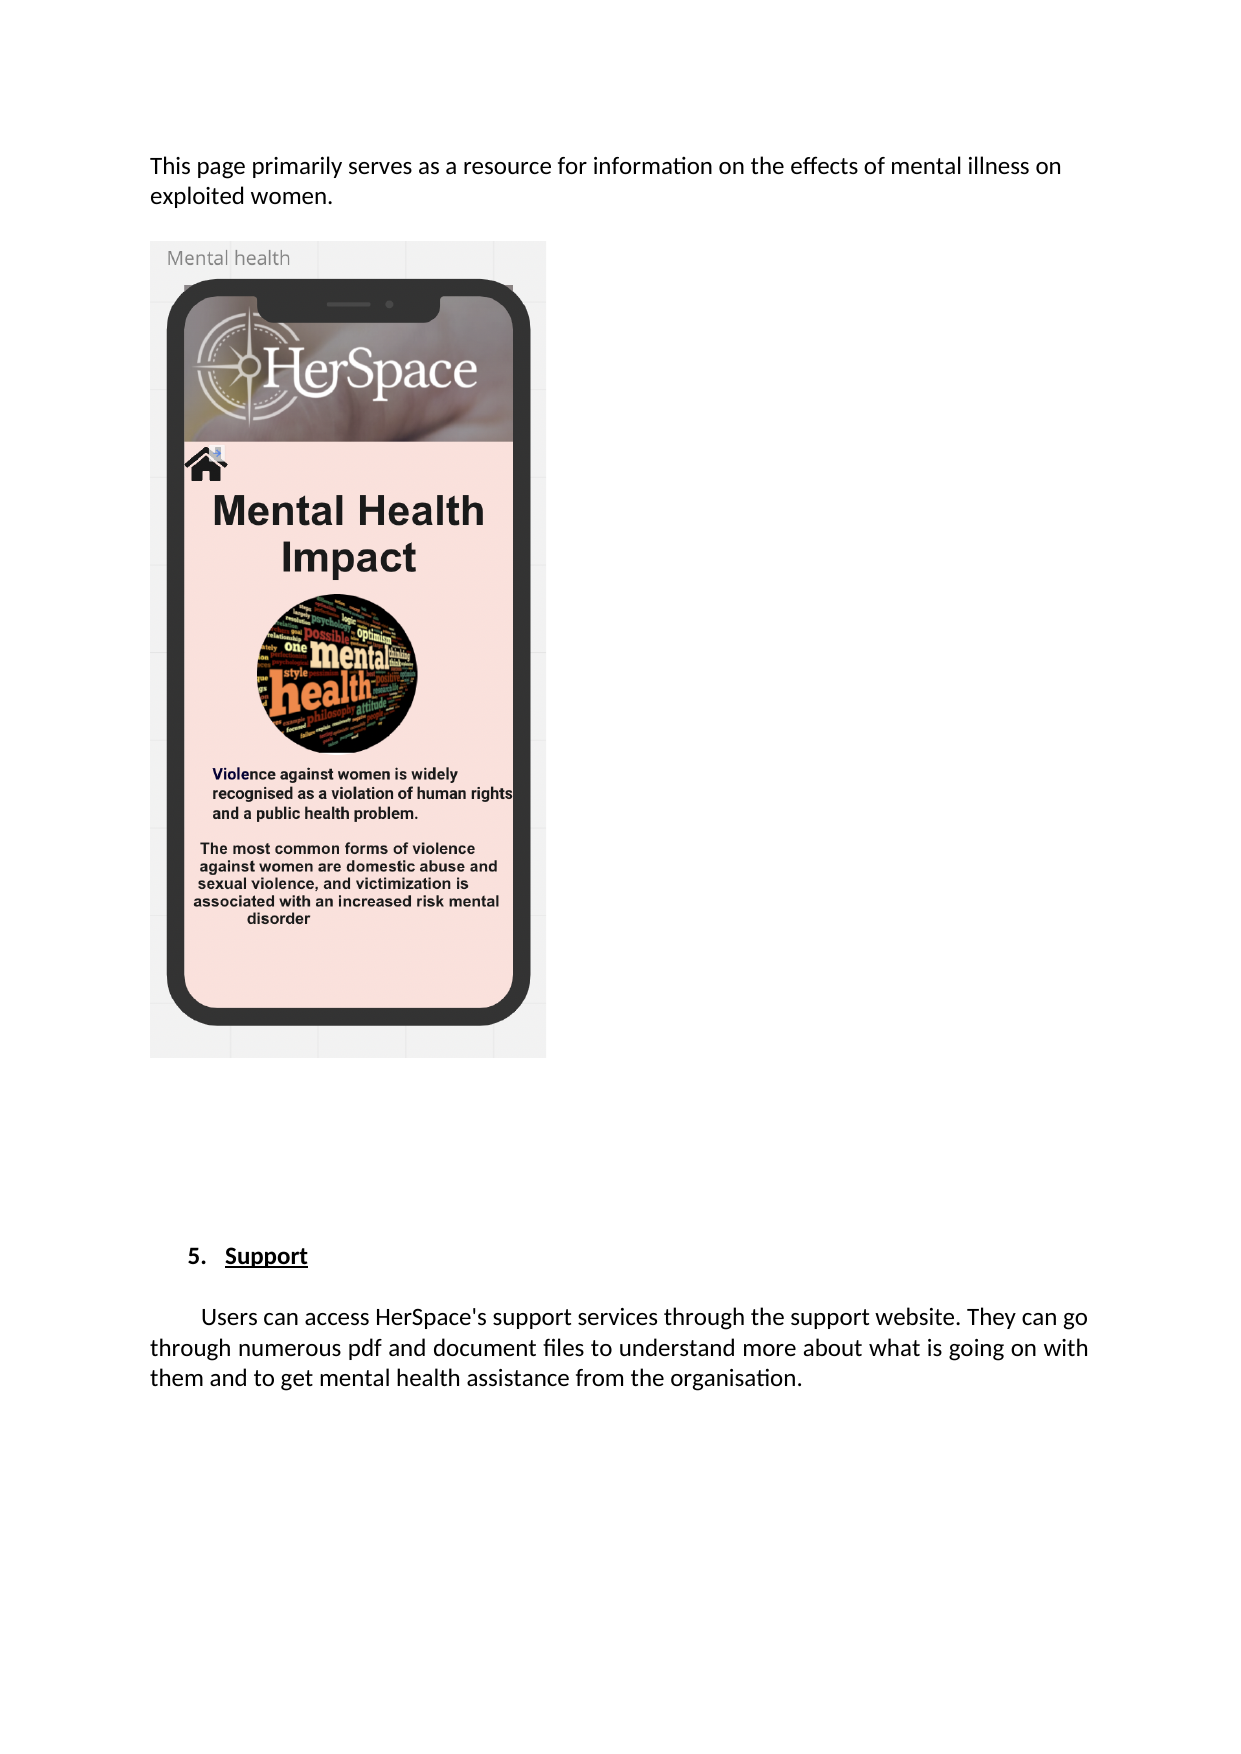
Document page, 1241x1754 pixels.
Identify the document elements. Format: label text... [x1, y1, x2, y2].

picture [150, 241, 547, 1058]
text Users can access HerSpace's support services through the support website. They can go through numerous pdf and document files to understand more about what is going on with them and to get mental health assistance from the organisation. [150, 1301, 1090, 1393]
list Support [187, 1240, 1090, 1271]
text This page primarily serves as a resource for information on the effects of mental illness on exploited women. [150, 150, 1090, 211]
